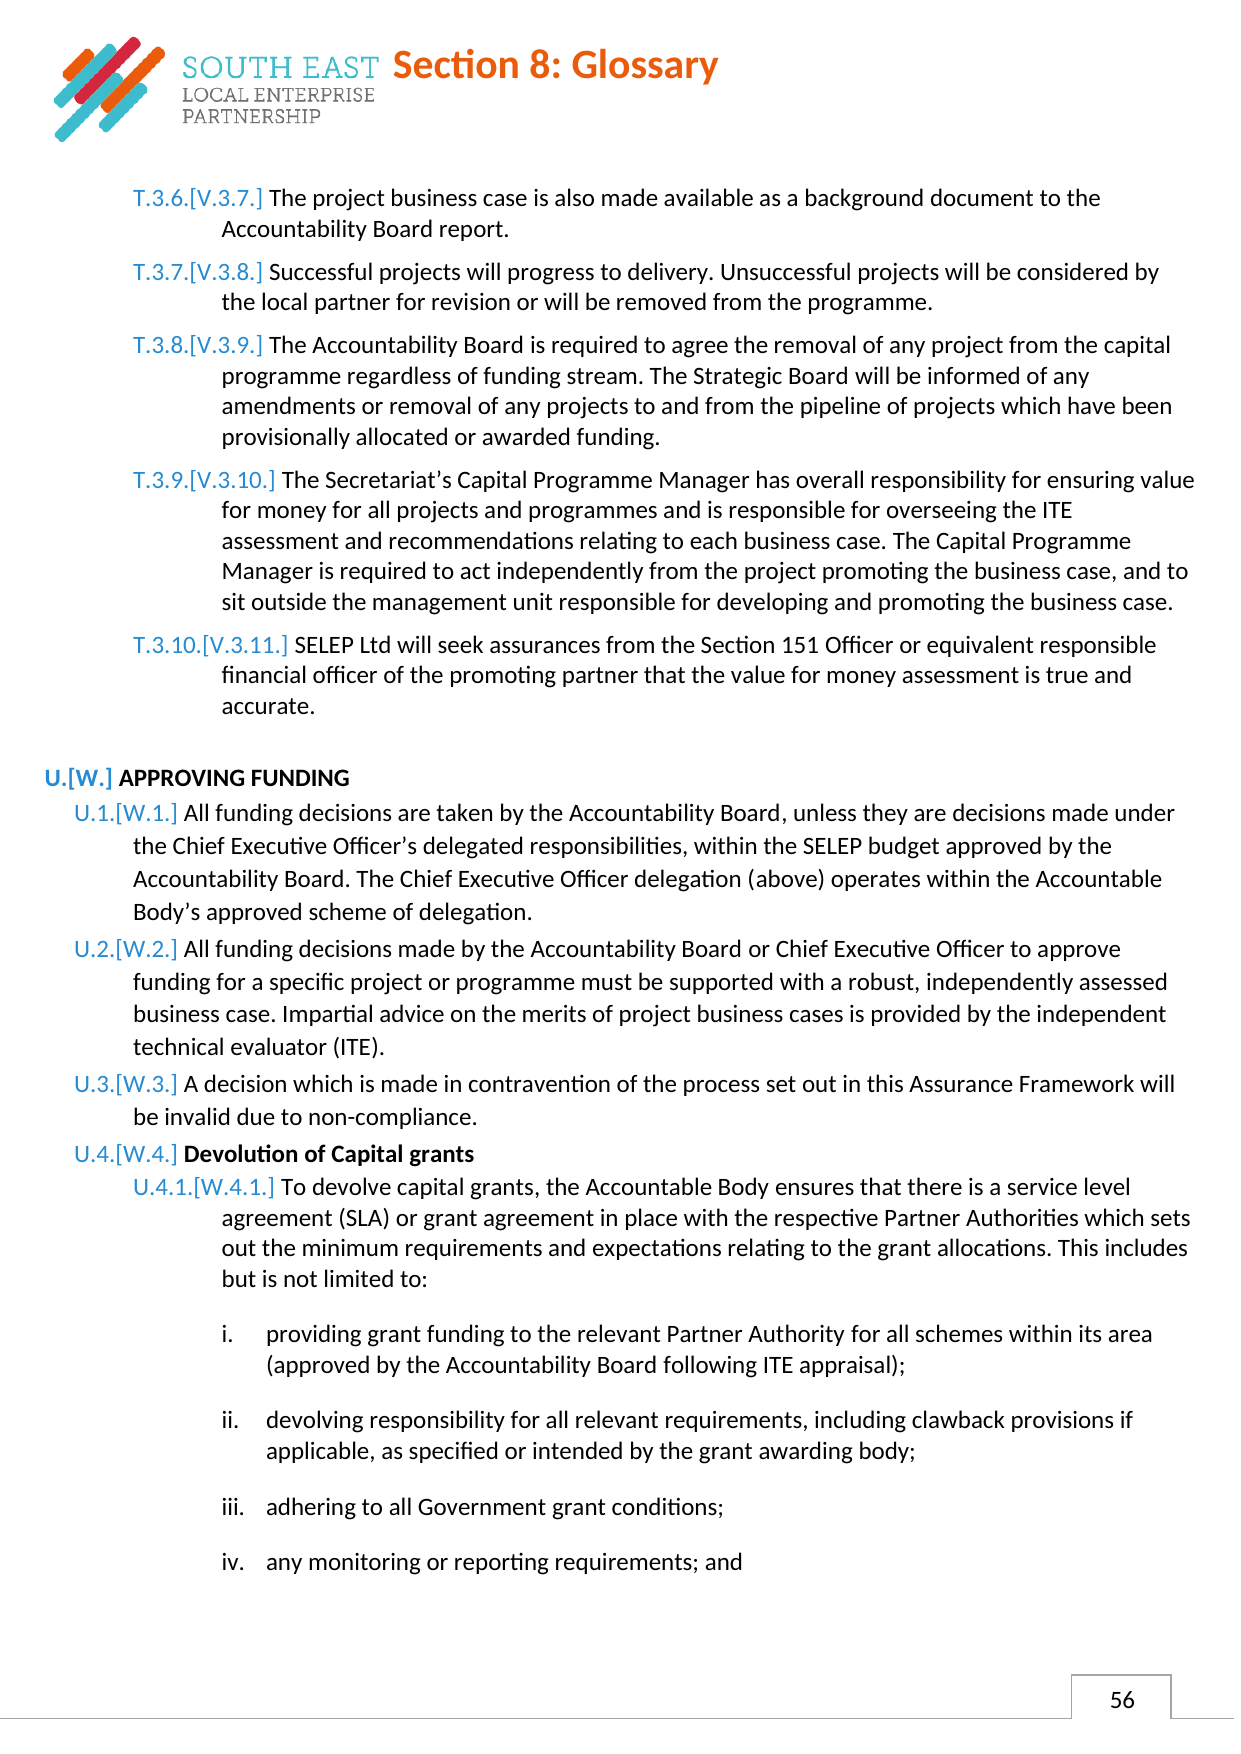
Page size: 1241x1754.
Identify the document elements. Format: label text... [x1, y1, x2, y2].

subtitle Successful projects will progress to delivery. Unsuccessful projects will be considered by the local partner for revision or will be removed from the programme. [133, 256, 1196, 317]
subtitle The Secretariat’s Capital Programme Manager has overall responsibility for ensuring value for money for all projects and programmes and is responsible for overseeing the ITE assessment and recommendations relating to each business case. The Capital Programme Manager is required to act independently from the project promoting the business case, and to sit outside the management unit responsible for developing and promoting the business case. [133, 464, 1196, 617]
subtitle All funding decisions are taken by the Accountability Board, unless they are decisions made under the Chief Executive Officer’s delegated responsibilities, within the SELEP budget approved by the Accountability Board. The Chief Executive Officer delegation (J.1.7 above) operates within the Accountable Body’s approved scheme of delegation. [74, 797, 1196, 926]
subtitle The project business case is also made available as a background document to the Accountability Board report. [133, 182, 1196, 243]
subtitle any monitoring or reporting requirements; and [221, 1546, 1196, 1577]
subtitle To devolve capital grants, the Accountable Body ensures that there is a service level agreement (SLA) or grant agreement in place with the respective Partner Authorities which sets out the minimum requirements and expectations relating to the grant allocations. This includes but is not limited to: [133, 1172, 1196, 1294]
subtitle Devolution of Capital grants [74, 1139, 1196, 1169]
subtitle providing grant funding to the relevant Partner Authority for all schemes within its area (approved by the Accountability Board following ITE appraisal); [221, 1319, 1196, 1380]
subtitle Approving Funding [44, 762, 1196, 793]
subtitle adhering to all Government grant conditions; [221, 1491, 1196, 1521]
subtitle A decision which is made in contravention of the process set out in this Assurance Framework will be invalid due to non-compliance. [74, 1069, 1196, 1132]
subtitle devolving responsibility for all relevant requirements, including clawback provisions if applicable, as specified or intended by the grant awarding body; [221, 1405, 1196, 1466]
picture [46, 28, 385, 147]
subtitle All funding decisions made by the Accountability Board or Chief Executive Officer to approve funding for a specific project or programme must be supported with a robust, independently assessed business case. Impartial advice on the merits of project business cases is provided by the independent technical evaluator (ITE). [74, 933, 1196, 1062]
subtitle SELEP Ltd will seek assurances from the Section 151 Officer or equivalent responsible financial officer of the promoting partner that the value for money assessment is true and accurate. [133, 629, 1196, 721]
subtitle The Accountability Board is required to agree the removal of any project from the capital programme regardless of funding stream. The Strategic Board will be informed of any amendments or removal of any projects to and from the pipeline of projects which have been provisionally allocated or awarded funding. [133, 329, 1196, 451]
